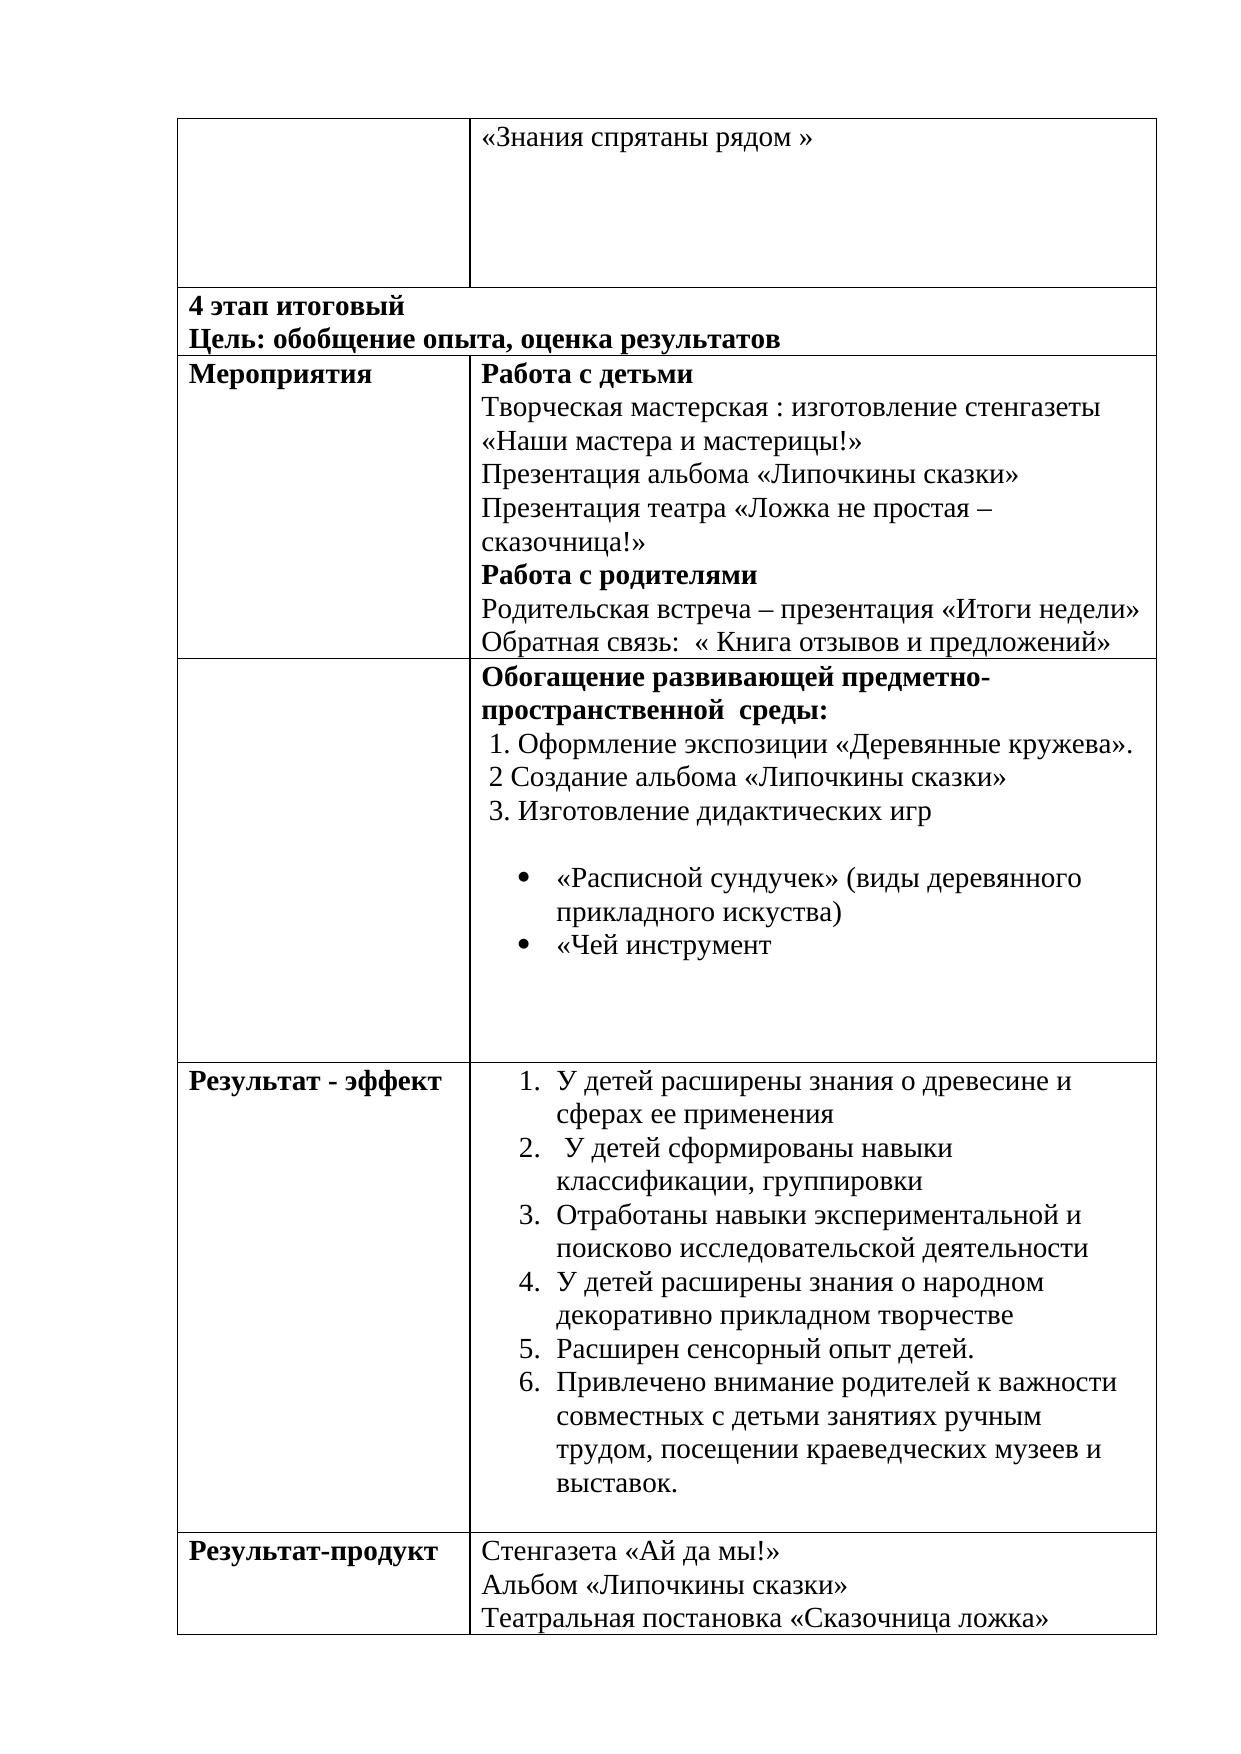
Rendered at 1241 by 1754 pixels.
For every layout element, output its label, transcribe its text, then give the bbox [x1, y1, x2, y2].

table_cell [471, 1533, 1156, 1634]
table_cell Результат-продукт [178, 1533, 469, 1634]
table_cell У детей расширены знания о древесине и сферах ее применения У детей сформированы навыки классификации, группировки Отработаны навыки экспериментальной и поисково исследовательской деятельности У детей расширены знания о народном декоративно прикладном творчестве Расширен сенсорный опыт детей. Привлечено внимание родителей к важности совместных с детьми занятиях ручным трудом, посещении краеведческих музеев и выставок. [471, 1063, 1156, 1532]
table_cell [471, 119, 1156, 287]
table_cell [178, 659, 469, 1062]
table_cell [178, 119, 469, 287]
table_cell Обогащение развивающей предметно- пространственной среды: 1. Оформление экспозиции «Деревянные кружева». 2 Создание альбома «Липочкины сказки» 3. Изготовление дидактических игр «Расписной сундучек» (виды деревянного прикладного искуства) «Чей инструмент [471, 659, 1156, 1062]
table_cell Результат - эффект [178, 1063, 469, 1532]
table_cell 4 этап итоговый Цель: обобщение опыта, оценка результатов [178, 288, 1156, 355]
table_cell Работа с детьми Творческая мастерская : изготовление стенгазеты «Наши мастера и мастерицы!» Презентация альбома «Липочкины сказки» Презентация театра «Ложка не простая – сказочница!» Работа с родителями Родительская встреча – презентация «Итоги недели» Обратная связь: « Книга отзывов и предложений» [471, 356, 1156, 658]
table_cell Мероприятия [178, 356, 469, 658]
